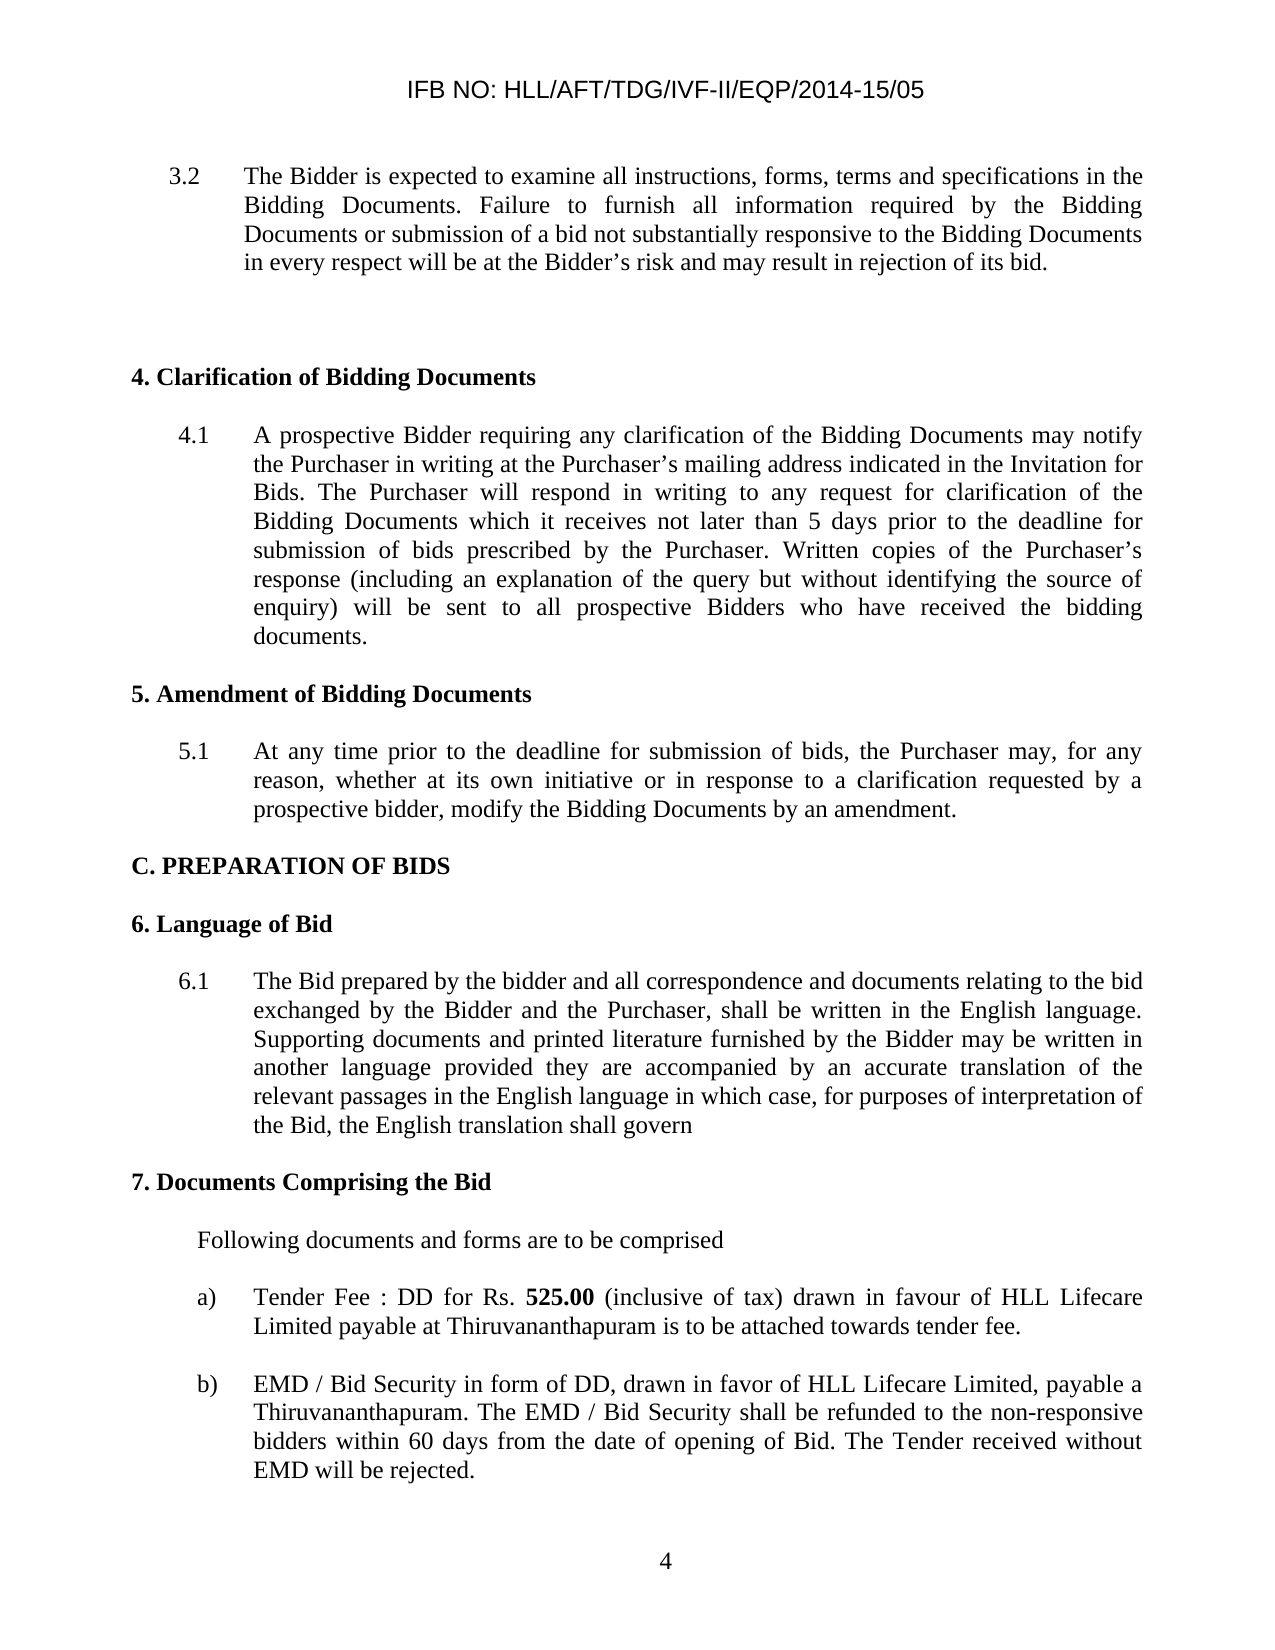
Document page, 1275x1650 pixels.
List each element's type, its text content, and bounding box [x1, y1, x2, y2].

text 3.2 The Bidder is expected to examine all instructions, forms, terms and specifications in the Bidding Documents. Failure to furnish all information required by the Bidding Documents or submission of a bid not substantially responsive to the Bidding Documents in every respect will be at the Bidder’s risk and may result in rejection of its bid. [169, 161, 1144, 276]
text C. PREPARATION OF BIDS [131, 851, 1200, 880]
text 5.1 At any time prior to the deadline for submission of bids, the Purchaser may, for any reason, whether at its own initiative or in response to a clarification requested by a prospective bidder, modify the Bidding Documents by an amendment. [178, 736, 1144, 822]
text 7. Documents Comprising the Bid [131, 1167, 1200, 1196]
text 4.1 A prospective Bidder requiring any clarification of the Bidding Documents may notify the Purchaser in writing at the Purchaser’s mailing address indicated in the Invitation for Bids. The Purchaser will respond in writing to any request for clarification of the Bidding Documents which it receives not later than 5 days prior to the deadline for submission of bids prescribed by the Purchaser. Written copies of the Purchaser’s response (including an explanation of the query but without identifying the source of enquiry) will be sent to all prospective Bidders who have received the bidding documents. [178, 420, 1144, 650]
text 4. Clarification of Bidding Documents [131, 362, 1200, 391]
text Following documents and forms are to be comprised [131, 1225, 1200, 1254]
text 5. Amendment of Bidding Documents [131, 679, 1200, 707]
text 6.1 The Bid prepared by the bidder and all correspondence and documents relating to the bid exchanged by the Bidder and the Purchaser, shall be written in the English language. Supporting documents and printed literature furnished by the Bidder may be written in another language provided they are accompanied by an accurate translation of the relevant passages in the English language in which case, for purposes of interpretation of the Bid, the English translation shall govern [178, 966, 1144, 1139]
list EMD / Bid Security in form of DD, drawn in favor of HLL Lifecare Limited, payable a Thiruvananthapuram. The EMD / Bid Security shall be refunded to the non-responsive bidders within 60 days from the date of opening of Bid. The Tender received without EMD will be rejected. [197, 1369, 1144, 1484]
list Tender Fee : DD for Rs. 525.00 (inclusive of tax) drawn in favour of HLL Lifecare Limited payable at Thiruvananthapuram is to be attached towards tender fee. [197, 1282, 1144, 1340]
text 6. Language of Bid [131, 909, 1200, 937]
